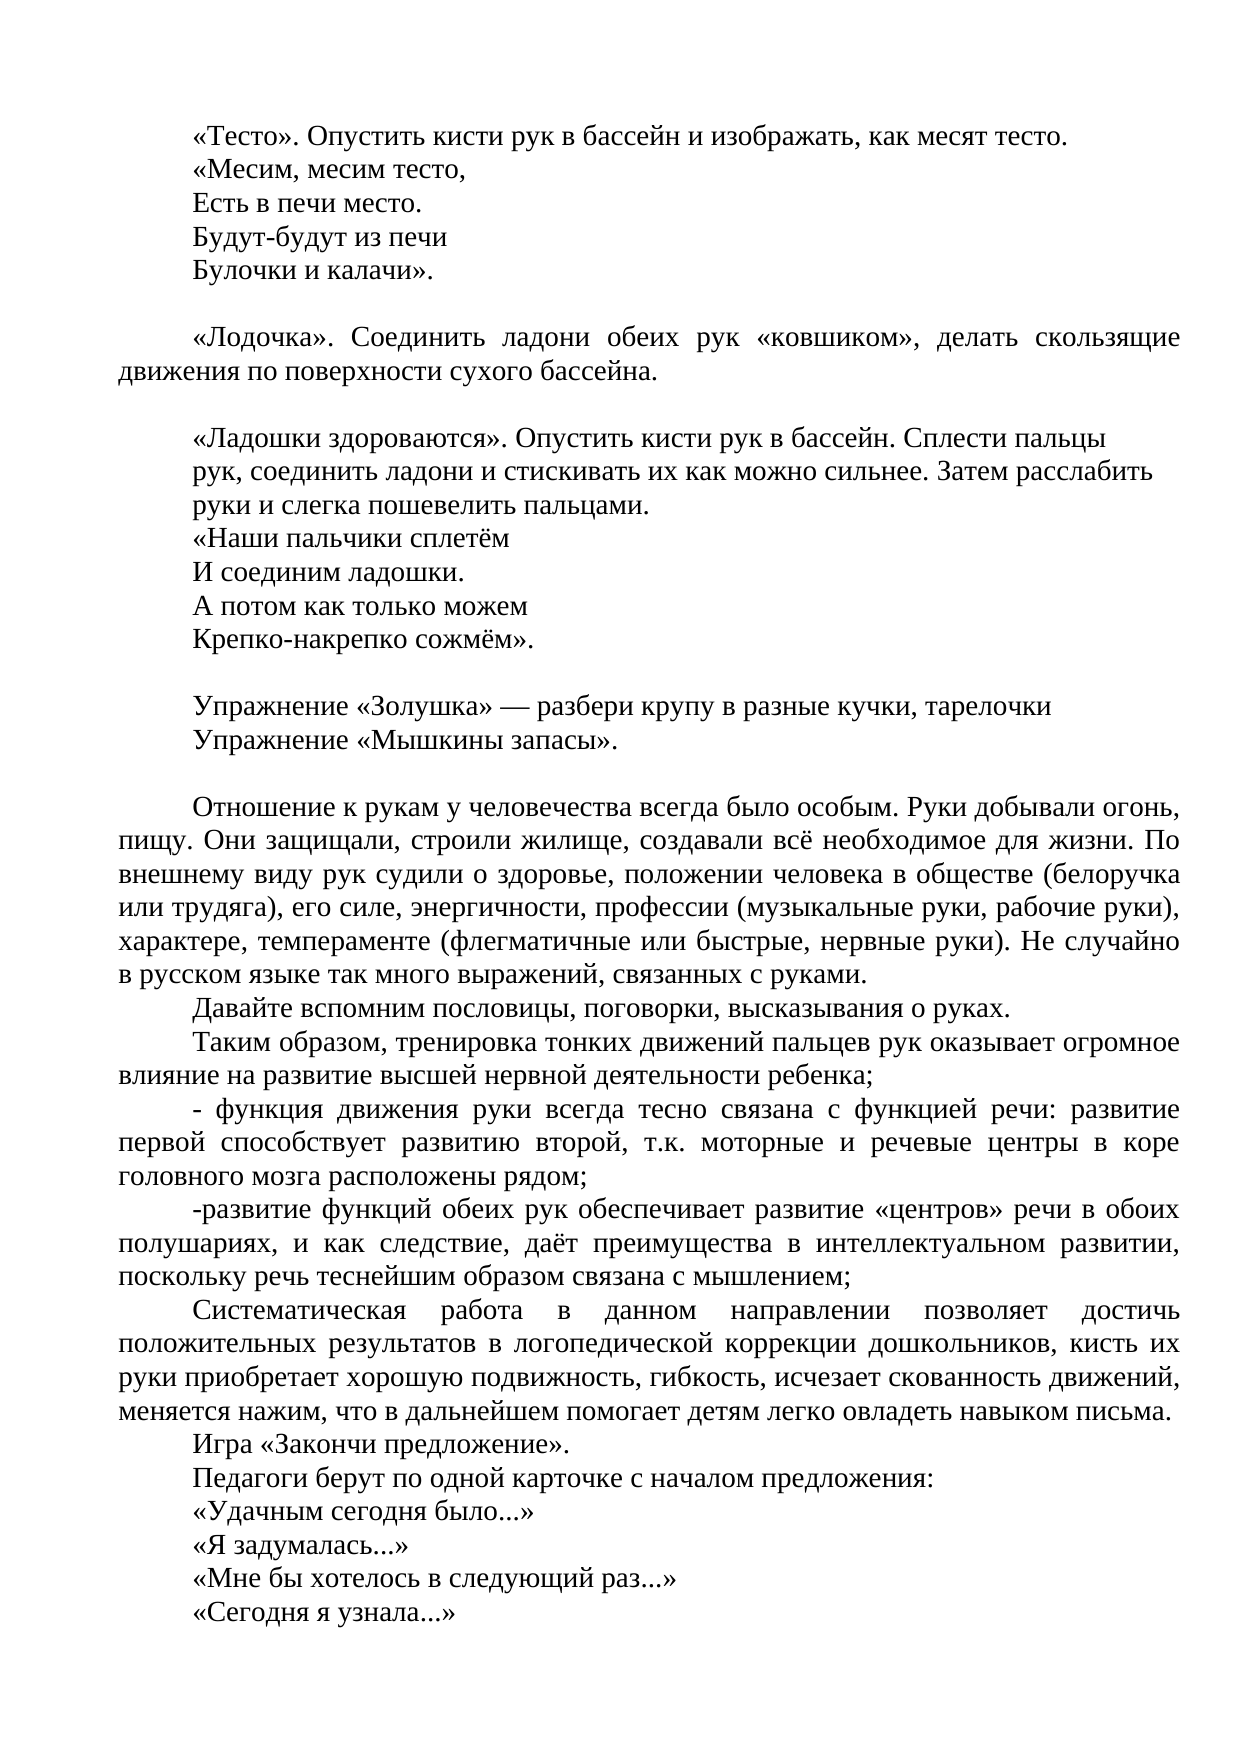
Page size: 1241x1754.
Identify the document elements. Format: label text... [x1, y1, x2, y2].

text «Мне бы хотелось в следующий раз...» [118, 1560, 1181, 1594]
text Таким образом, тренировка тонких движений пальцев рук оказывает огромное влияние на развитие высшей нервной деятельности ребенка; [118, 1024, 1181, 1091]
text Педагоги берут по одной карточке с началом предложения: [118, 1460, 1181, 1493]
text - функция движения руки всегда тесно связана с функцией речи: развитие первой способствует развитию второй, т.к. моторные и речевые центры в коре головного мозга расположены рядом; [118, 1091, 1181, 1191]
text Булочки и калачи». [118, 252, 1181, 286]
text Есть в печи место. [118, 185, 1181, 219]
text «Ладошки здороваются». Опустить кисти рук в бассейн. Сплести пальцы [118, 420, 1181, 453]
text Систематическая работа в данном направлении позволяет достичь положительных результатов в логопедической коррекции дошкольников, кисть их руки приобретает хорошую подвижность, гибкость, исчезает скованность движений, меняется нажим, что в дальнейшем помогает детям легко овладеть навыком письма. [118, 1292, 1181, 1426]
text Игра «Закончи предложение». [118, 1426, 1181, 1460]
text «Я задумалась...» [118, 1527, 1181, 1560]
text И соединим ладошки. [118, 554, 1181, 588]
text «Наши пальчики сплетём [118, 521, 1181, 554]
text «Удачным сегодня было...» [118, 1493, 1181, 1527]
text Отношение к рукам у человечества всегда было особым. Руки добывали огонь, пищу. Они защищали, строили жилище, создавали всё необходимое для жизни. По внешнему виду рук судили о здоровье, положении человека в обществе (белоручка или трудяга), его силе, энергичности, профессии (музыкальные руки, рабочие руки), характере, темпераменте (флегматичные или быстрые, нервные руки). Не случайно в русском языке так много выражений, связанных с руками. [118, 789, 1181, 990]
text Упражнение «Мышкины запасы». [118, 722, 1181, 755]
text Давайте вспомним пословицы, поговорки, высказывания о руках. [118, 990, 1181, 1024]
text рук, соединить ладони и стискивать их как можно сильнее. Затем расслабить [118, 453, 1181, 487]
text Крепко-накрепко сожмём». [118, 621, 1181, 655]
text Будут-будут из печи [118, 219, 1181, 252]
text А потом как только можем [118, 588, 1181, 621]
text Упражнение «Золушка» — разбери крупу в разные кучки, тарелочки [118, 688, 1181, 722]
text «Лодочка». Соединить ладони обеих рук «ковшиком», делать скользящие движения по поверхности сухого бассейна. [118, 319, 1181, 386]
text -развитие функций обеих рук обеспечивает развитие «центров» речи в обоих полушариях, и как следствие, даёт преимущества в интеллектуальном развитии, поскольку речь теснейшим образом связана с мышлением; [118, 1191, 1181, 1292]
text «Сегодня я узнала...» [118, 1594, 1181, 1627]
text «Месим, месим тесто, [118, 152, 1181, 185]
text руки и слегка пошевелить пальцами. [118, 487, 1181, 521]
text «Тесто». Опустить кисти рук в бассейн и изображать, как месят тесто. [118, 118, 1181, 152]
